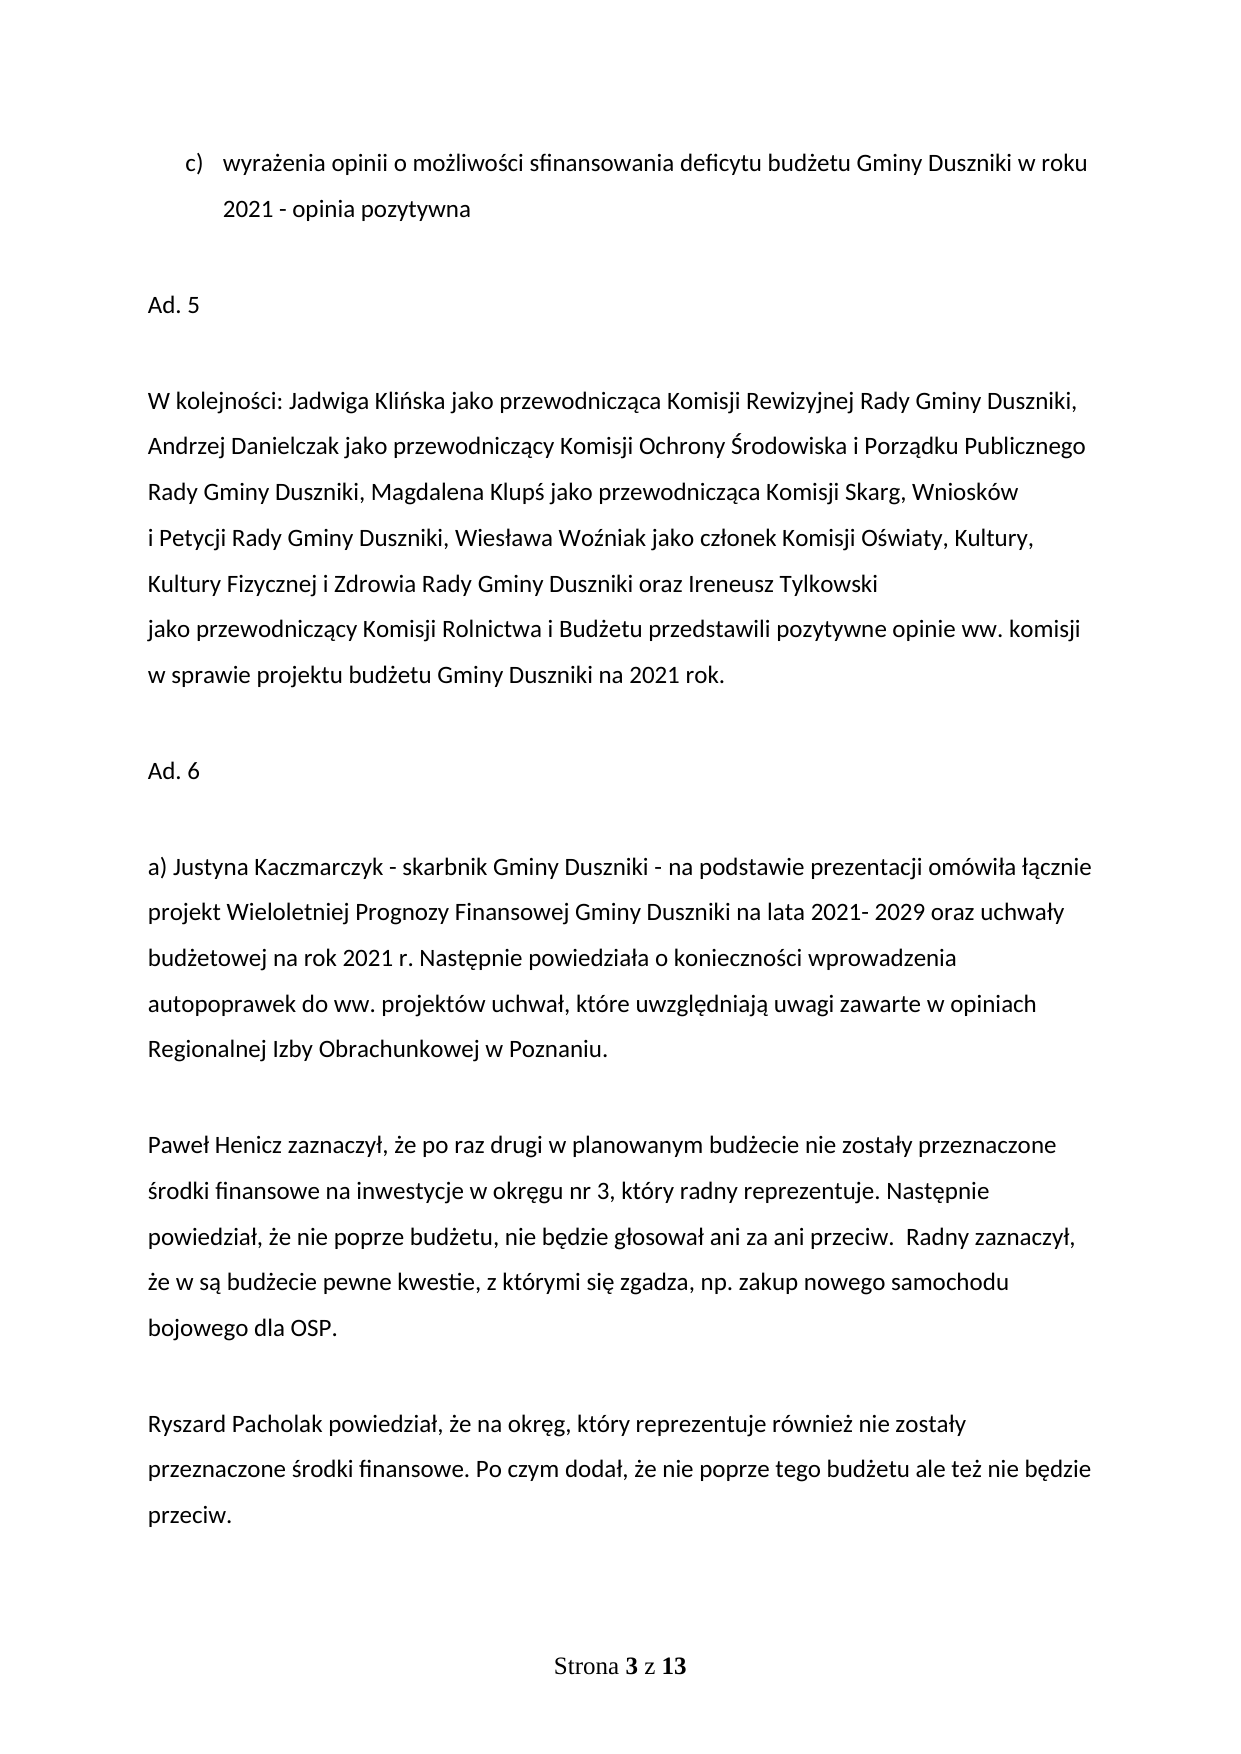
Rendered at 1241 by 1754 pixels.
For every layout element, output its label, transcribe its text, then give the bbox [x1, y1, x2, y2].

list Ad. 5 [148, 289, 1093, 319]
list wyrażenia opinii o możliwości sfinansowania deficytu budżetu Gminy Duszniki w roku 2021 - opinia pozytywna [185, 148, 1093, 224]
list Ad. 6 [148, 755, 1093, 785]
list Ryszard Pacholak powiedział, że na okręg, który reprezentuje również nie zostały przeznaczone środki finansowe. Po czym dodał, że nie poprze tego budżetu ale też nie będzie przeciw. [148, 1408, 1093, 1530]
list Paweł Henicz zaznaczył, że po raz drugi w planowanym budżecie nie zostały przeznaczone środki finansowe na inwestycje w okręgu nr 3, który radny reprezentuje. Następnie powiedział, że nie poprze budżetu, nie będzie głosował ani za ani przeciw. Radny zaznaczył, że w są budżecie pewne kwestie, z którymi się zgadza, np. zakup nowego samochodu bojowego dla OSP. [148, 1129, 1093, 1343]
text W kolejności: Jadwiga Klińska jako przewodnicząca Komisji Rewizyjnej Rady Gminy Duszniki, Andrzej Danielczak jako przewodniczący Komisji Ochrony Środowiska i Porządku Publicznego Rady Gminy Duszniki, Magdalena Klupś jako przewodnicząca Komisji Skarg, Wniosków i Petycji Rady Gminy Duszniki, Wiesława Woźniak jako członek Komisji Oświaty, Kultury, Kultury Fizycznej i Zdrowia Rady Gminy Duszniki oraz Ireneusz Tylkowski jako przewodniczący Komisji Rolnictwa i Budżetu przedstawili pozytywne opinie ww. komisji w sprawie projektu budżetu Gminy Duszniki na 2021 rok. [148, 385, 1093, 690]
list a) Justyna Kaczmarczyk - skarbnik Gminy Duszniki - na podstawie prezentacji omówiła łącznie projekt Wieloletniej Prognozy Finansowej Gminy Duszniki na lata 2021- 2029 oraz uchwały budżetowej na rok 2021 r. Następnie powiedziała o konieczności wprowadzenia autopoprawek do ww. projektów uchwał, które uwzględniają uwagi zawarte w opiniach Regionalnej Izby Obrachunkowej w Poznaniu. [148, 851, 1093, 1064]
